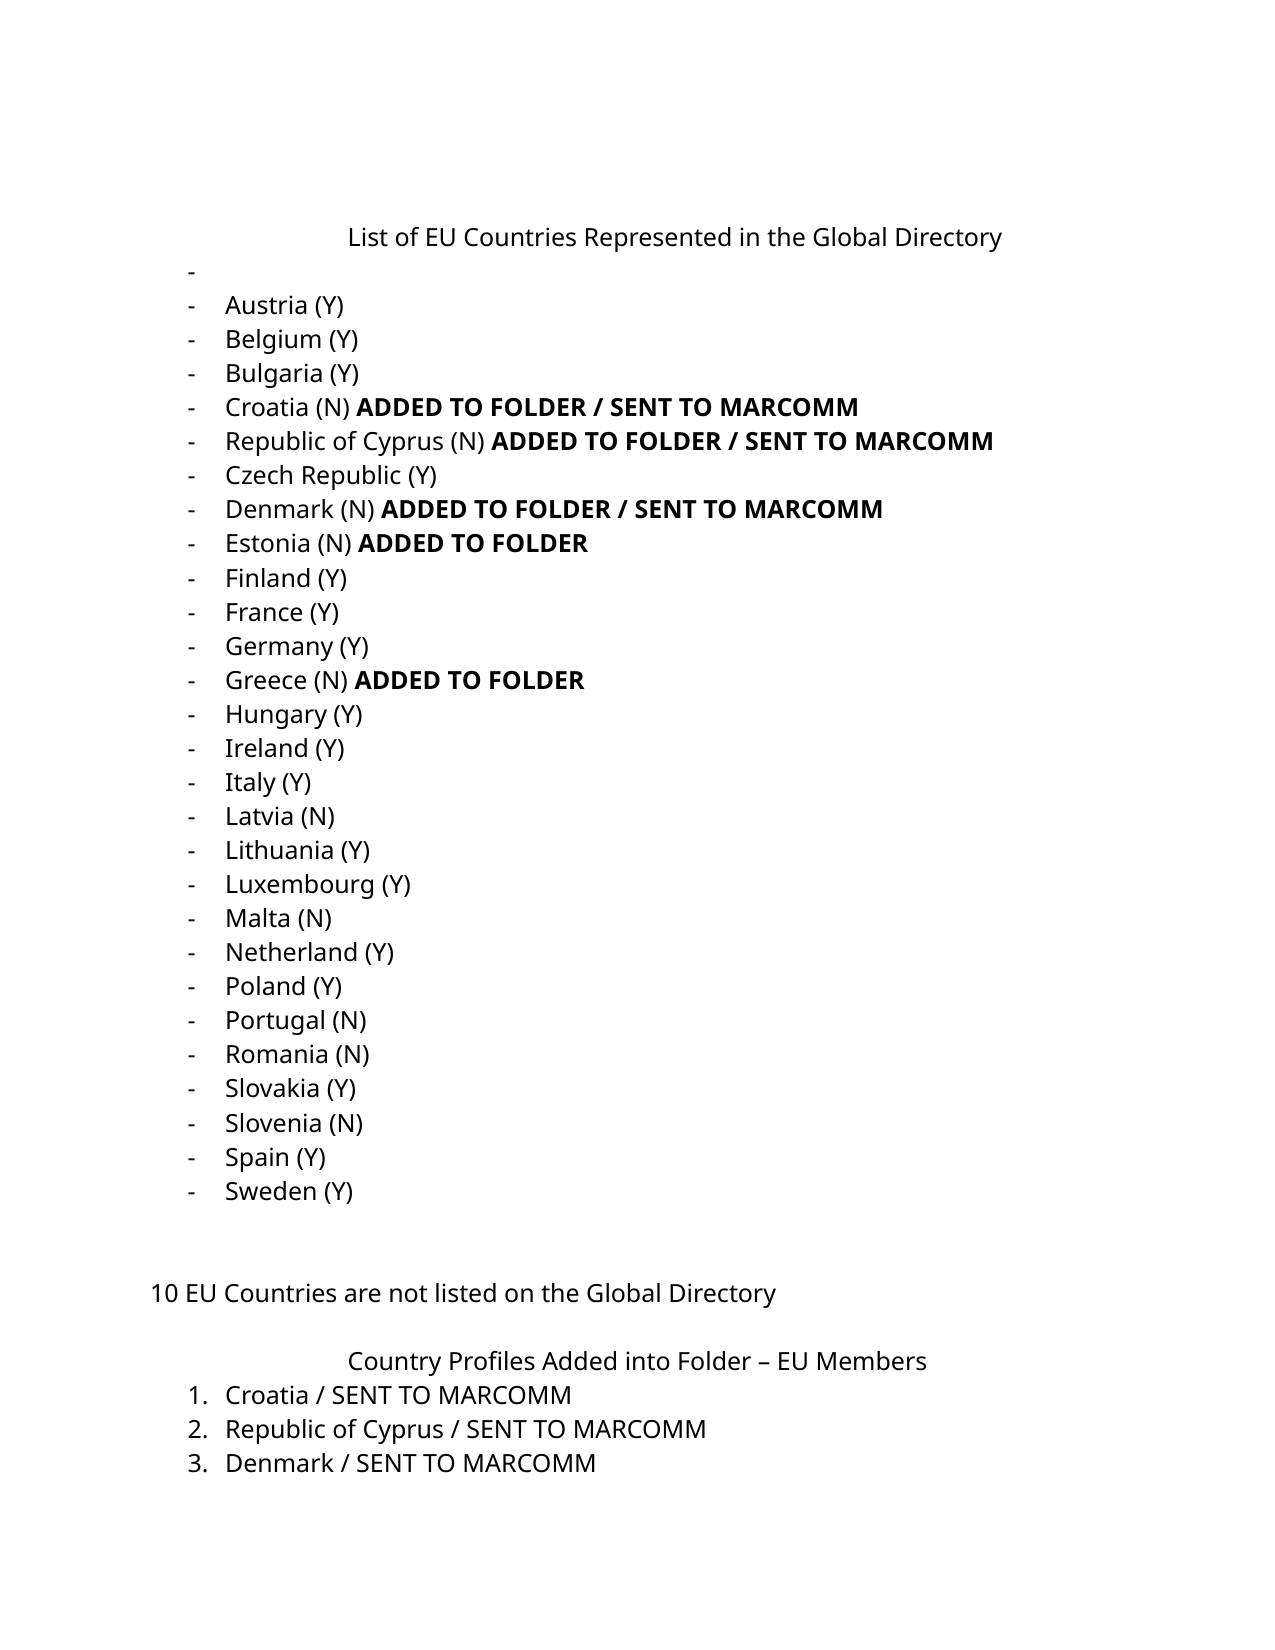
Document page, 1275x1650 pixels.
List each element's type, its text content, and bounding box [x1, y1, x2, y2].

list Malta (N) [187, 901, 1125, 935]
list Croatia (N) ADDED TO FOLDER / SENT TO MARCOMM [187, 390, 1125, 424]
list Ireland (Y) [187, 731, 1125, 764]
list Spain (Y) [187, 1139, 1125, 1173]
list Slovenia (N) [187, 1105, 1125, 1139]
list Portugal (N) [187, 1003, 1125, 1037]
list Lithuania (Y) [187, 833, 1125, 867]
list Republic of Cyprus (N) ADDED TO FOLDER / SENT TO MARCOMM [187, 424, 1125, 458]
list Estonia (N) ADDED TO FOLDER [187, 526, 1125, 560]
list Netherland (Y) [187, 935, 1125, 969]
list Slovakia (Y) [187, 1071, 1125, 1105]
list Poland (Y) [187, 969, 1125, 1003]
text 10 EU Countries are not listed on the Global Directory [150, 1276, 1125, 1309]
list Bulgaria (Y) [187, 356, 1125, 390]
list Latvia (N) [187, 799, 1125, 833]
list Belgium (Y) [187, 322, 1125, 356]
list Romania (N) [187, 1037, 1125, 1071]
list Croatia / SENT TO MARCOMM [187, 1378, 1125, 1412]
list Hungary (Y) [187, 696, 1125, 731]
list Luxembourg (Y) [187, 867, 1125, 901]
list Czech Republic (Y) [187, 458, 1125, 492]
text Country Profiles Added into Folder – EU Members [150, 1344, 1125, 1378]
list Italy (Y) [187, 764, 1125, 799]
list France (Y) [187, 594, 1125, 628]
list Denmark (N) ADDED TO FOLDER / SENT TO MARCOMM [187, 492, 1125, 526]
list Austria (Y) [187, 288, 1125, 322]
list List of EU Countries Represented in the Global Directory [225, 219, 1125, 254]
list Denmark / SENT TO MARCOMM [187, 1446, 1125, 1480]
list Greece (N) ADDED TO FOLDER [187, 662, 1125, 696]
list Finland (Y) [187, 560, 1125, 594]
list Sweden (Y) [187, 1173, 1125, 1207]
list Germany (Y) [187, 628, 1125, 662]
list Republic of Cyprus / SENT TO MARCOMM [187, 1412, 1125, 1446]
